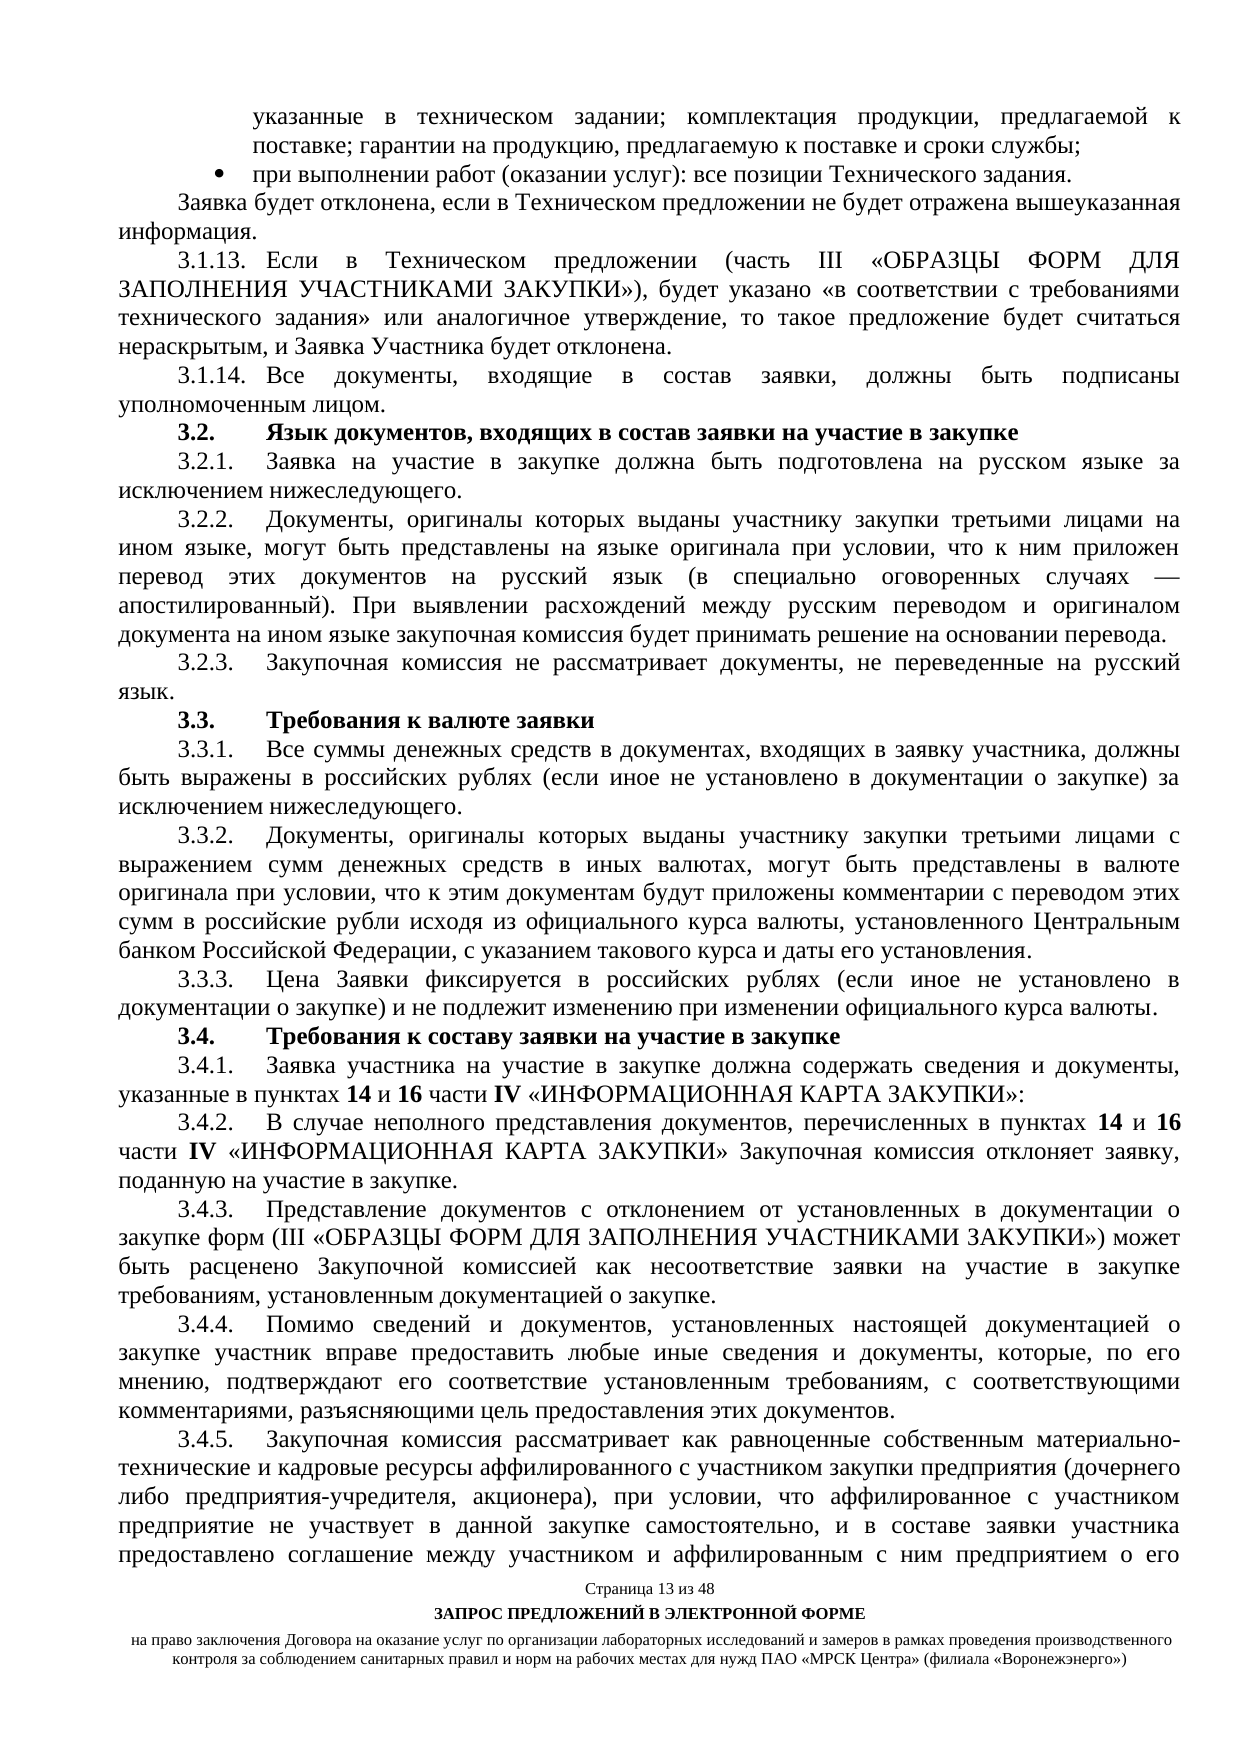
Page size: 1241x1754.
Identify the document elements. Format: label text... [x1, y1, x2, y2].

subtitle Если в Техническом предложении (часть III «ОБРАЗЦЫ ФОРМ ДЛЯ ЗАПОЛНЕНИЯ УЧАСТНИКАМИ ЗАКУПКИ»), будет указано «в соответствии с требованиями технического задания» или аналогичное утверждение, то такое предложение будет считаться нераскрытым, и Заявка Участника будет отклонена. [118, 245, 1181, 360]
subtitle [215, 101, 1181, 159]
subtitle Представление документов с отклонением от установленных в документации о закупке форм (III «ОБРАЗЦЫ ФОРМ ДЛЯ ЗАПОЛНЕНИЯ УЧАСТНИКАМИ ЗАКУПКИ») может быть расценено Закупочной комиссией как несоответствие заявки на участие в закупке требованиям, установленным документацией о закупке. [118, 1194, 1181, 1309]
subtitle Требования к составу заявки на участие в закупке [118, 1021, 1181, 1050]
subtitle Документы, оригиналы которых выданы участнику закупки третьими лицами на ином языке, могут быть представлены на языке оригинала при условии, что к ним приложен перевод этих документов на русский язык (в специально оговоренных случаях — апостилированный). При выявлении расхождений между русским переводом и оригиналом документа на ином языке закупочная комиссия будет принимать решение на основании перевода. [118, 504, 1181, 647]
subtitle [118, 1424, 1181, 1567]
subtitle Заявка будет отклонена, если в Техническом предложении не будет отражена вышеуказанная информация. [118, 187, 1181, 245]
subtitle Закупочная комиссия не рассматривает документы, не переведенные на русский язык. [118, 647, 1181, 705]
subtitle В случае неполного представления документов, перечисленных в пунктах 14 и 16 части IV «ИНФОРМАЦИОННАЯ КАРТА ЗАКУПКИ» Закупочная комиссия отклоняет заявку, поданную на участие в закупке. [118, 1107, 1181, 1194]
subtitle Помимо сведений и документов, установленных настоящей документацией о закупке участник вправе предоставить любые иные сведения и документы, которые, по его мнению, подтверждают его соответствие установленным требованиям, с соответствующими комментариями, разъясняющими цель предоставления этих документов. [118, 1309, 1181, 1424]
subtitle Документы, оригиналы которых выданы участнику закупки третьими лицами с выражением сумм денежных средств в иных валютах, могут быть представлены в валюте оригинала при условии, что к этим документам будут приложены комментарии с переводом этих сумм в российские рубли исходя из официального курса валюты, установленного Центральным банком Российской Федерации, с указанием такового курса и даты его установления. [118, 820, 1181, 964]
subtitle при выполнении работ (оказании услуг): все позиции Технического задания. [215, 159, 1181, 187]
subtitle Все документы, входящие в состав заявки, должны быть подписаны уполномоченным лицом. [118, 360, 1181, 417]
subtitle Язык документов, входящих в состав заявки на участие в закупке [118, 417, 1181, 446]
subtitle Все суммы денежных средств в документах, входящих в заявку участника, должны быть выражены в российских рублях (если иное не установлено в документации о закупке) за исключением нижеследующего. [118, 734, 1181, 820]
subtitle Требования к валюте заявки [118, 705, 1181, 734]
subtitle Заявка на участие в закупке должна быть подготовлена на русском языке за исключением нижеследующего. [118, 446, 1181, 504]
subtitle Заявка участника на участие в закупке должна содержать сведения и документы, указанные в пунктах 14 и 16 части IV «ИНФОРМАЦИОННАЯ КАРТА ЗАКУПКИ»: [118, 1050, 1181, 1107]
subtitle Цена Заявки фиксируется в российских рублях (если иное не установлено в документации о закупке) и не подлежит изменению при изменении официального курса валюты. [118, 964, 1181, 1021]
